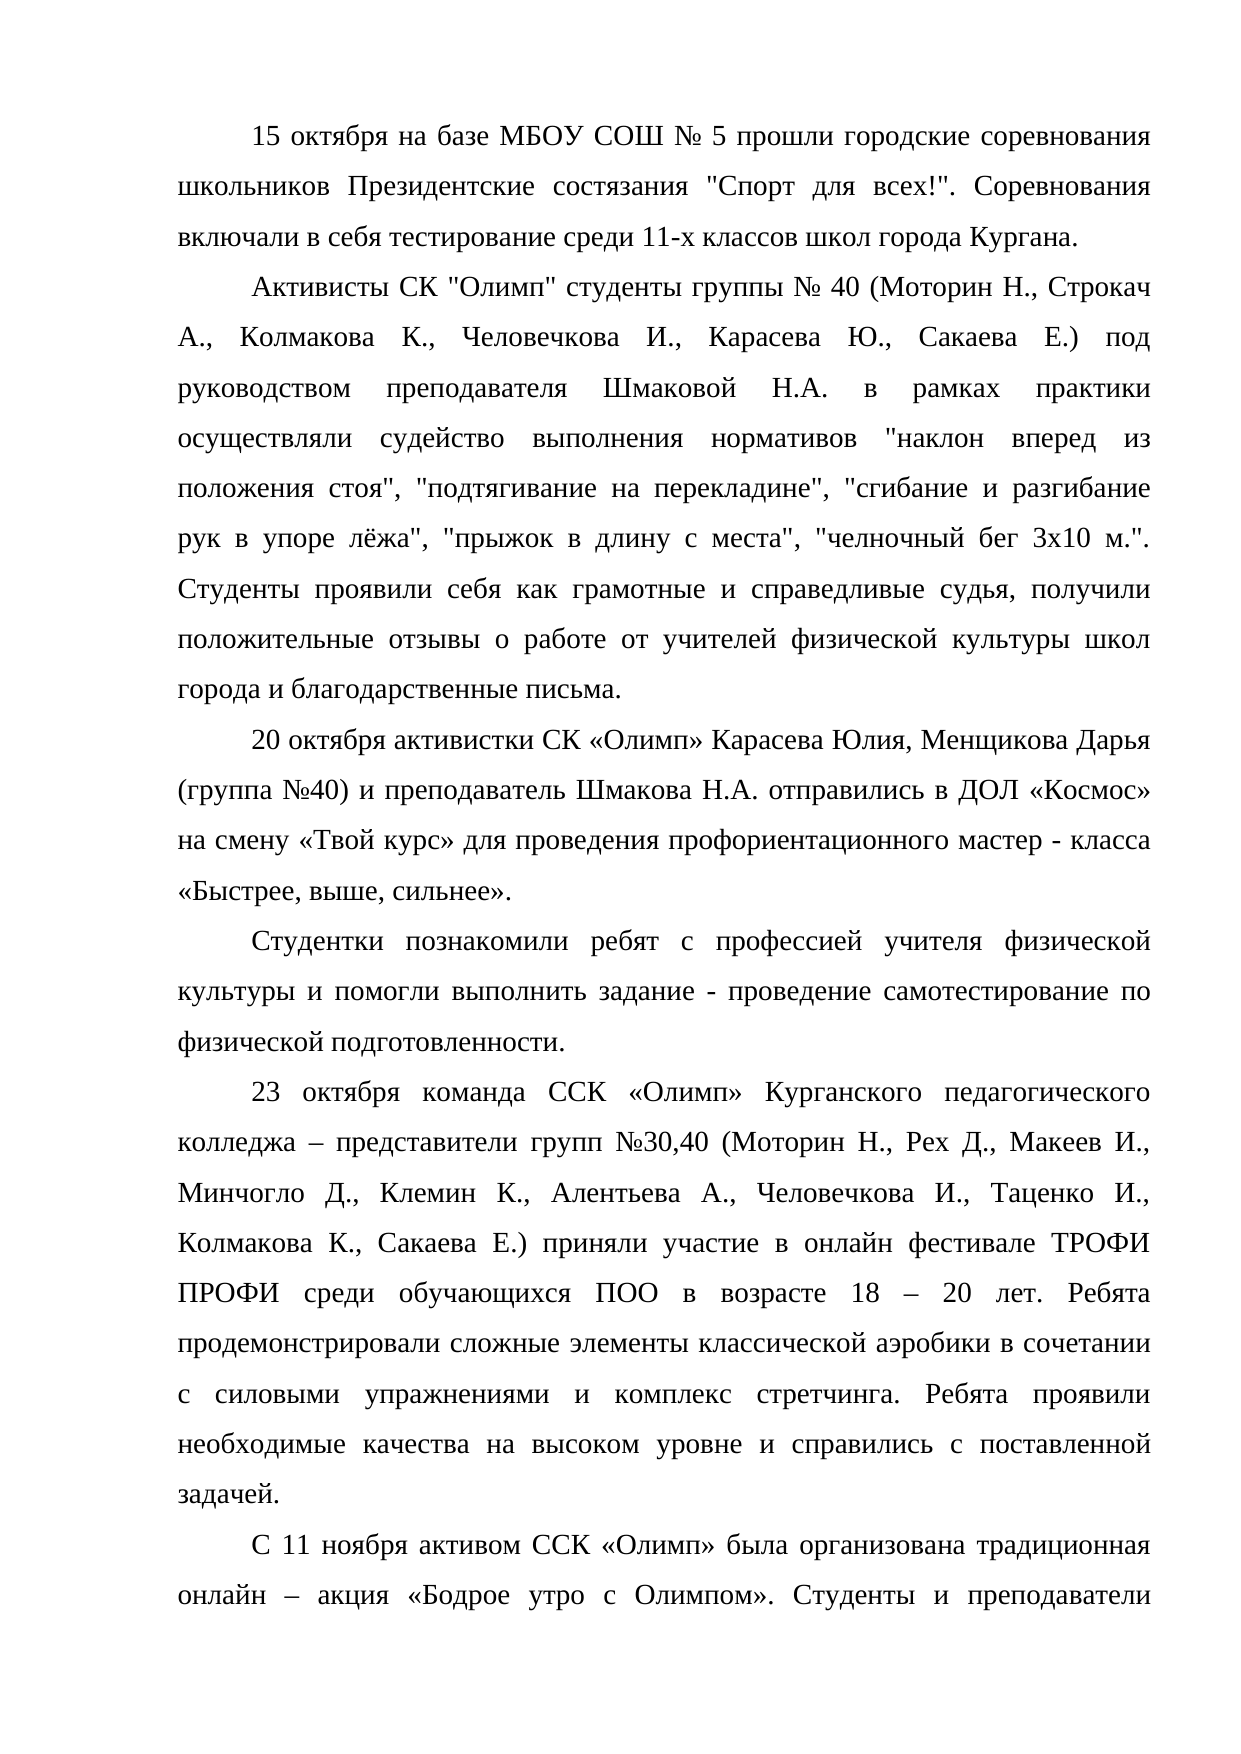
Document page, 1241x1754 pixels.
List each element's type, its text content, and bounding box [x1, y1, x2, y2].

text 23 октября команда ССК «Олимп» Курганского педагогического колледжа – представители групп №30,40 (Моторин Н., Рех Д., Макеев И., Минчогло Д., Клемин К., Алентьева А., Человечкова И., Таценко И., Колмакова К., Сакаева Е.) приняли участие в онлайн фестивале ТРОФИ ПРОФИ среди обучающихся ПОО в возрасте 18 – 20 лет. Ребята продемонстрировали сложные элементы классической аэробики в сочетании с силовыми упражнениями и комплекс стретчинга. Ребята проявили необходимые качества на высоком уровне и справились с поставленной задачей. [177, 1074, 1152, 1510]
text Студентки познакомили ребят с профессией учителя физической культуры и помогли выполнить задание - проведение самотестирование по физической подготовленности. [177, 923, 1152, 1057]
text Активисты СК "Олимп" студенты группы № 40 (Моторин Н., Строкач А., Колмакова К., Человечкова И., Карасева Ю., Сакаева Е.) под руководством преподавателя Шмаковой Н.А. в рамках практики осуществляли судейство выполнения нормативов "наклон вперед из положения стоя", "подтягивание на перекладине", "сгибание и разгибание рук в упоре лёжа", "прыжок в длину с места", "челночный бег 3х10 м.". Студенты проявили себя как грамотные и справедливые судья, получили положительные отзывы о работе от учителей физической культуры школ города и благодарственные письма. [177, 269, 1152, 705]
text 20 октября активистки СК «Олимп» Карасева Юлия, Менщикова Дарья (группа №40) и преподаватель Шмакова Н.А. отправились в ДОЛ «Космос» на смену «Твой курс» для проведения профориентационного мастер - класса «Быстрее, выше, сильнее». [177, 722, 1152, 906]
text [177, 1527, 1152, 1611]
text 15 октября на базе МБОУ СОШ № 5 прошли городские соревнования школьников Президентские состязания "Спорт для всех!". Соревнования включали в себя тестирование среди 11-х классов школ города Кургана. [177, 118, 1152, 252]
